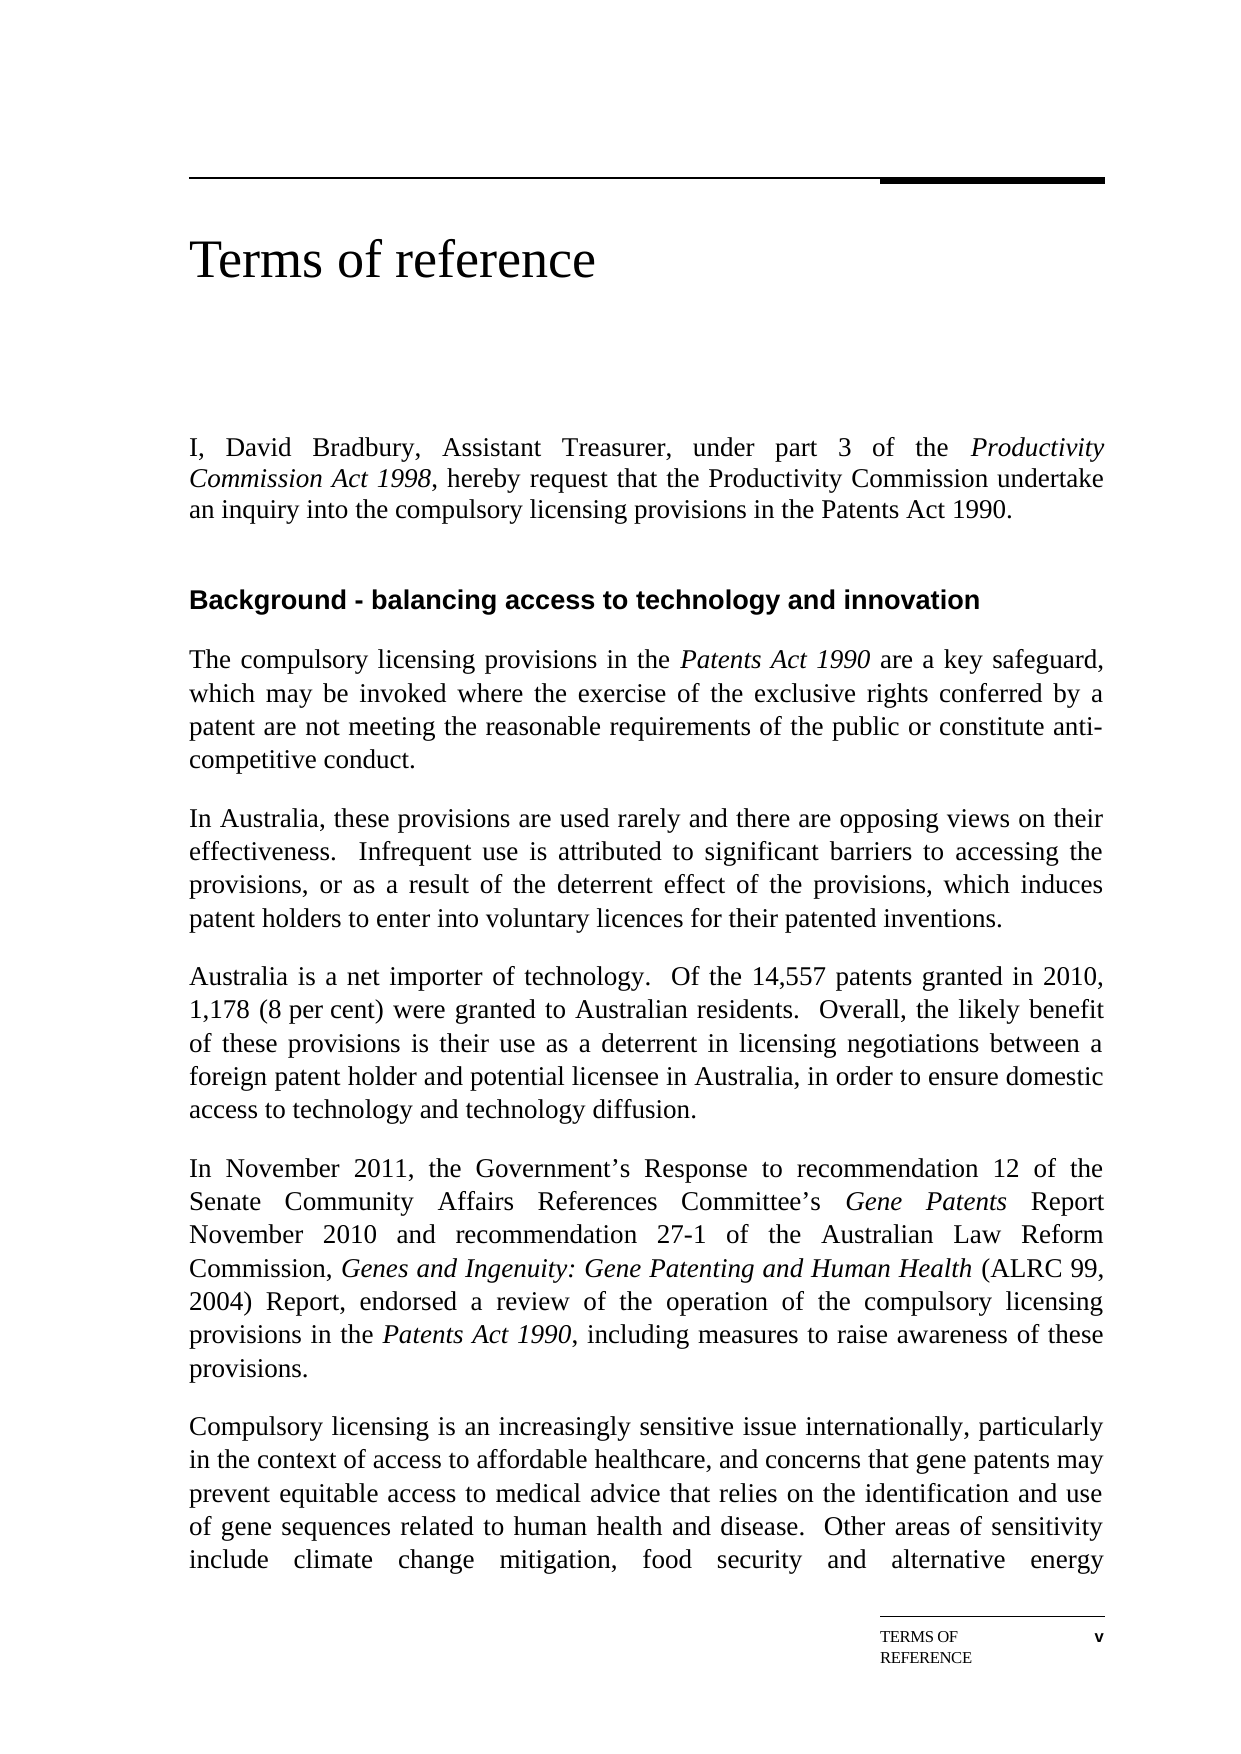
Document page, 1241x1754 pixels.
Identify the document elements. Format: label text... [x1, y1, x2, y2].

text In November 2011, the Government’s Response to recommendation 12 of the Senate Community Affairs References Committee’s Gene Patents Report November 2010 and recommendation 27-1 of the Australian Law Reform Commission, Genes and Ingenuity: Gene Patenting and Human Health (ALRC 99, 2004) Report, endorsed a review of the operation of the compulsory licensing provisions in the Patents Act 1990, including measures to raise awareness of these provisions. [189, 1150, 1104, 1383]
subtitle Terms of reference [189, 227, 1104, 290]
text In Australia, these provisions are used rarely and there are opposing views on their effectiveness. Infrequent use is attributed to significant barriers to accessing the provisions, or as a result of the deterrent effect of the provisions, which induces patent holders to enter into voluntary licences for their patented inventions. [189, 800, 1104, 933]
text I, David Bradbury, Assistant Treasurer, under part 3 of the Productivity Commission Act 1998, hereby request that the Productivity Commission undertake an inquiry into the compulsory licensing provisions in the Patents Act 1990. [189, 431, 1104, 525]
text Australia is a net importer of technology. Of the 14,557 patents granted in 2010, 1,178 (8 per cent) were granted to Australian residents. Overall, the likely benefit of these provisions is their use as a deterrent in licensing negotiations between a foreign patent holder and potential licensee in Australia, in order to ensure domestic access to technology and technology diffusion. [189, 958, 1104, 1125]
text The compulsory licensing provisions in the Patents Act 1990 are a key safeguard, which may be invoked where the exercise of the exclusive rights conferred by a patent are not meeting the reasonable requirements of the public or constitute anti-competitive conduct. [189, 641, 1104, 775]
text Background - balancing access to technology and innovation [189, 583, 1104, 616]
